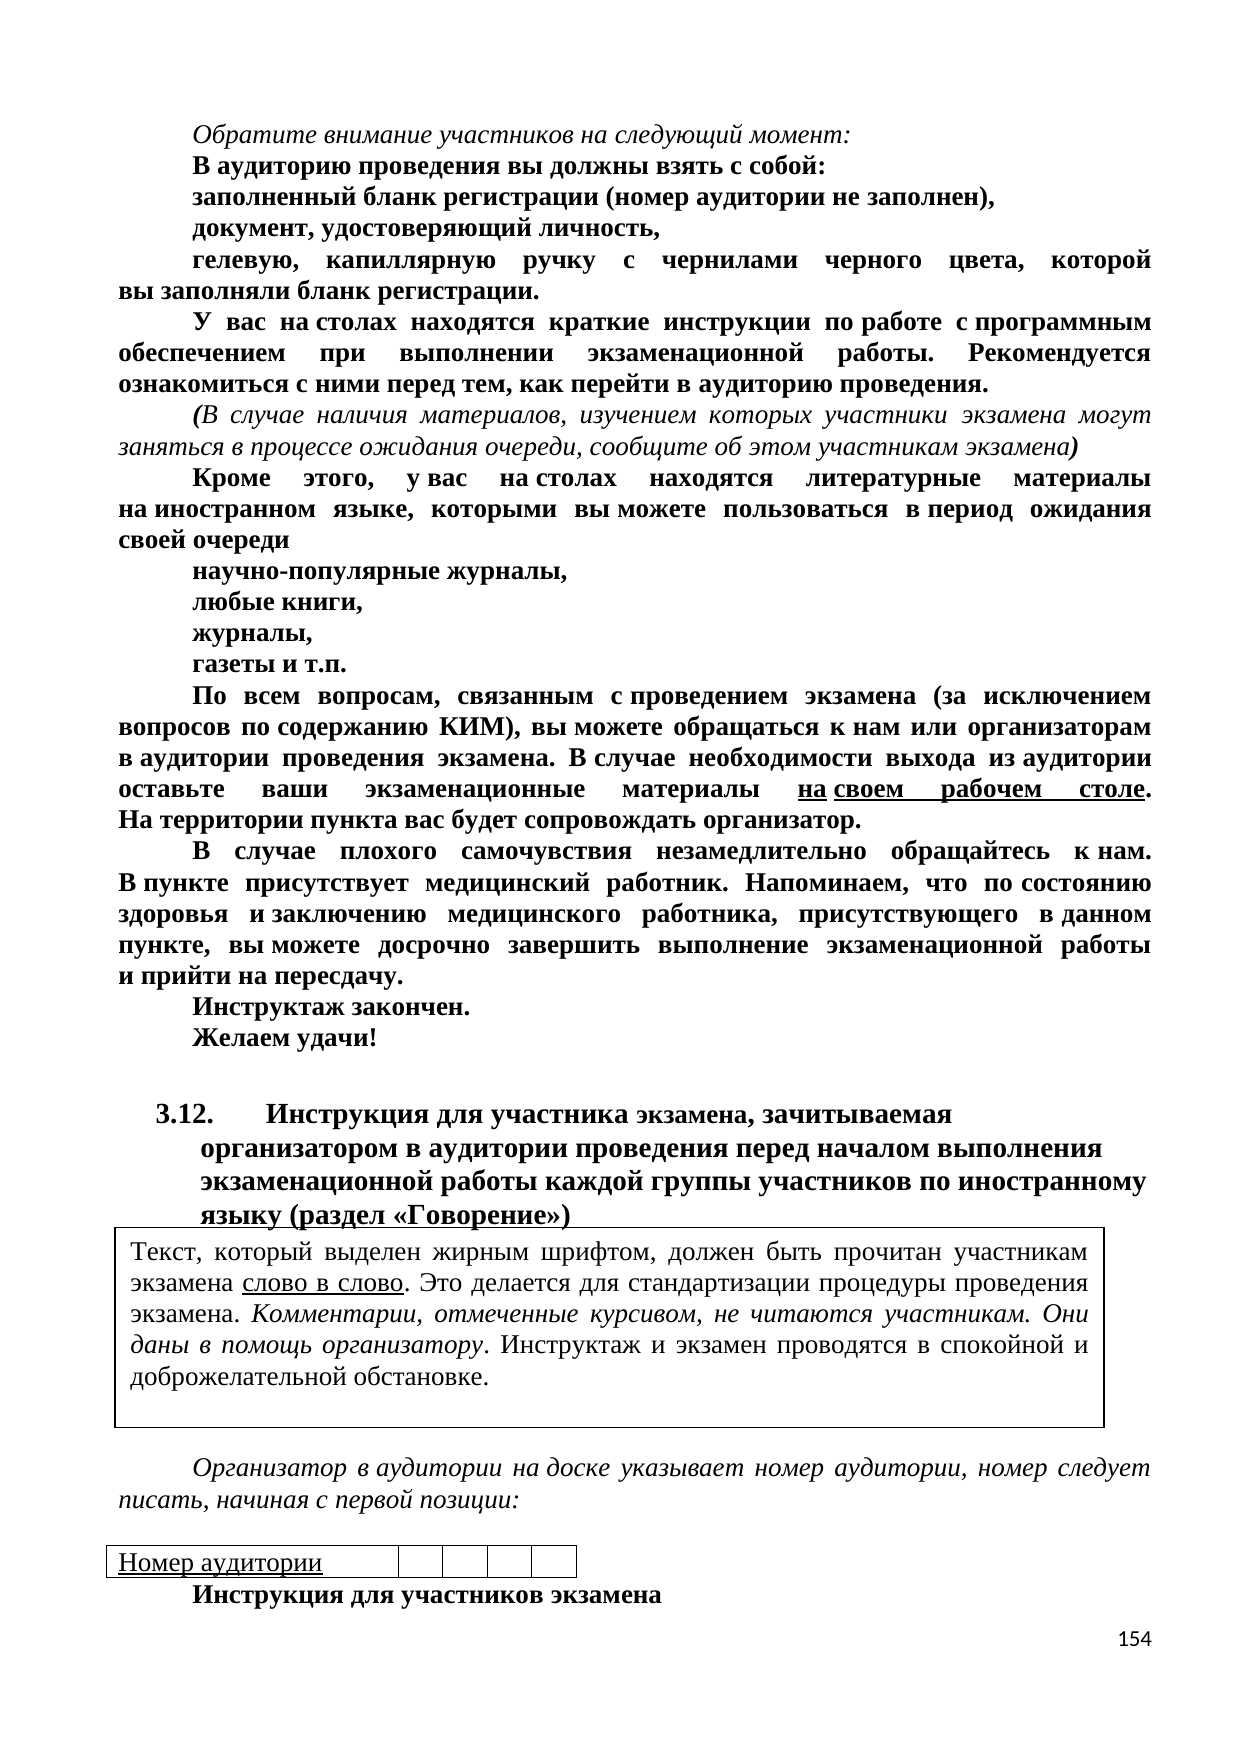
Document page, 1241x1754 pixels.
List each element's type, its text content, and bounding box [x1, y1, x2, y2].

text любые книги, [118, 585, 1152, 616]
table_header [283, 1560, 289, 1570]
text Инструкция для участников экзамена [118, 1578, 1152, 1609]
text научно-популярные журналы, [118, 554, 1152, 585]
text Желаем удачи! [118, 1021, 1152, 1052]
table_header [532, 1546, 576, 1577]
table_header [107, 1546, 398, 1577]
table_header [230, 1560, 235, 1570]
text (В случае наличия материалов, изучением которых участники экзамена могут заняться в процессе ожидания очереди, сообщите об этом участникам экзамена) [118, 398, 1152, 461]
text журналы, [118, 616, 1152, 648]
text Кроме этого, у вас на столах находятся литературные материалы на иностранном языке, которыми вы можете пользоваться в период ожидания своей очереди [118, 461, 1152, 554]
text Инструктаж закончен. [118, 990, 1152, 1021]
text По всем вопросам, связанным с проведением экзамена (за исключением вопросов по содержанию КИМ), вы можете обращаться к нам или организаторам в аудитории проведения экзамена. В случае необходимости выхода из аудитории оставьте ваши экзаменационные материалы на своем рабочем столе. На территории пункта вас будет сопровождать организатор. [118, 679, 1152, 834]
text заполненный бланк регистрации (номер аудитории не заполнен), [118, 180, 1152, 212]
text Инструкция для участника экзамена, зачитываемая организатором в аудитории проведения перед началом выполнения экзаменационной работы каждой группы участников по иностранному языку (раздел «Говорение») [155, 1096, 1152, 1230]
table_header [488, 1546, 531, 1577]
text Обратите внимание участников на следующий момент: [118, 118, 1152, 149]
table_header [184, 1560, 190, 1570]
text В аудиторию проведения вы должны взять с собой: [118, 149, 1152, 180]
text Организатор в аудитории на доске указывает номер аудитории, номер следует писать, начиная с первой позиции: [118, 1452, 1152, 1514]
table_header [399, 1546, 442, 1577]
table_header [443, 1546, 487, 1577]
text гелевую, капиллярную ручку с чернилами черного цвета, которой вы заполняли бланк регистрации. [118, 243, 1152, 305]
text документ, удостоверяющий личность, [118, 212, 1152, 243]
text У вас на столах находятся краткие инструкции по работе с программным обеспечением при выполнении экзаменационной работы. Рекомендуется ознакомиться с ними перед тем, как перейти в аудиторию проведения. [118, 305, 1152, 398]
text газеты и т.п. [118, 648, 1152, 679]
text В случае плохого самочувствия незамедлительно обращайтесь к нам. В пункте присутствует медицинский работник. Напоминаем, что по состоянию здоровья и заключению медицинского работника, присутствующего в данном пункте, вы можете досрочно завершить выполнение экзаменационной работы и прийти на пересдачу. [118, 834, 1152, 990]
